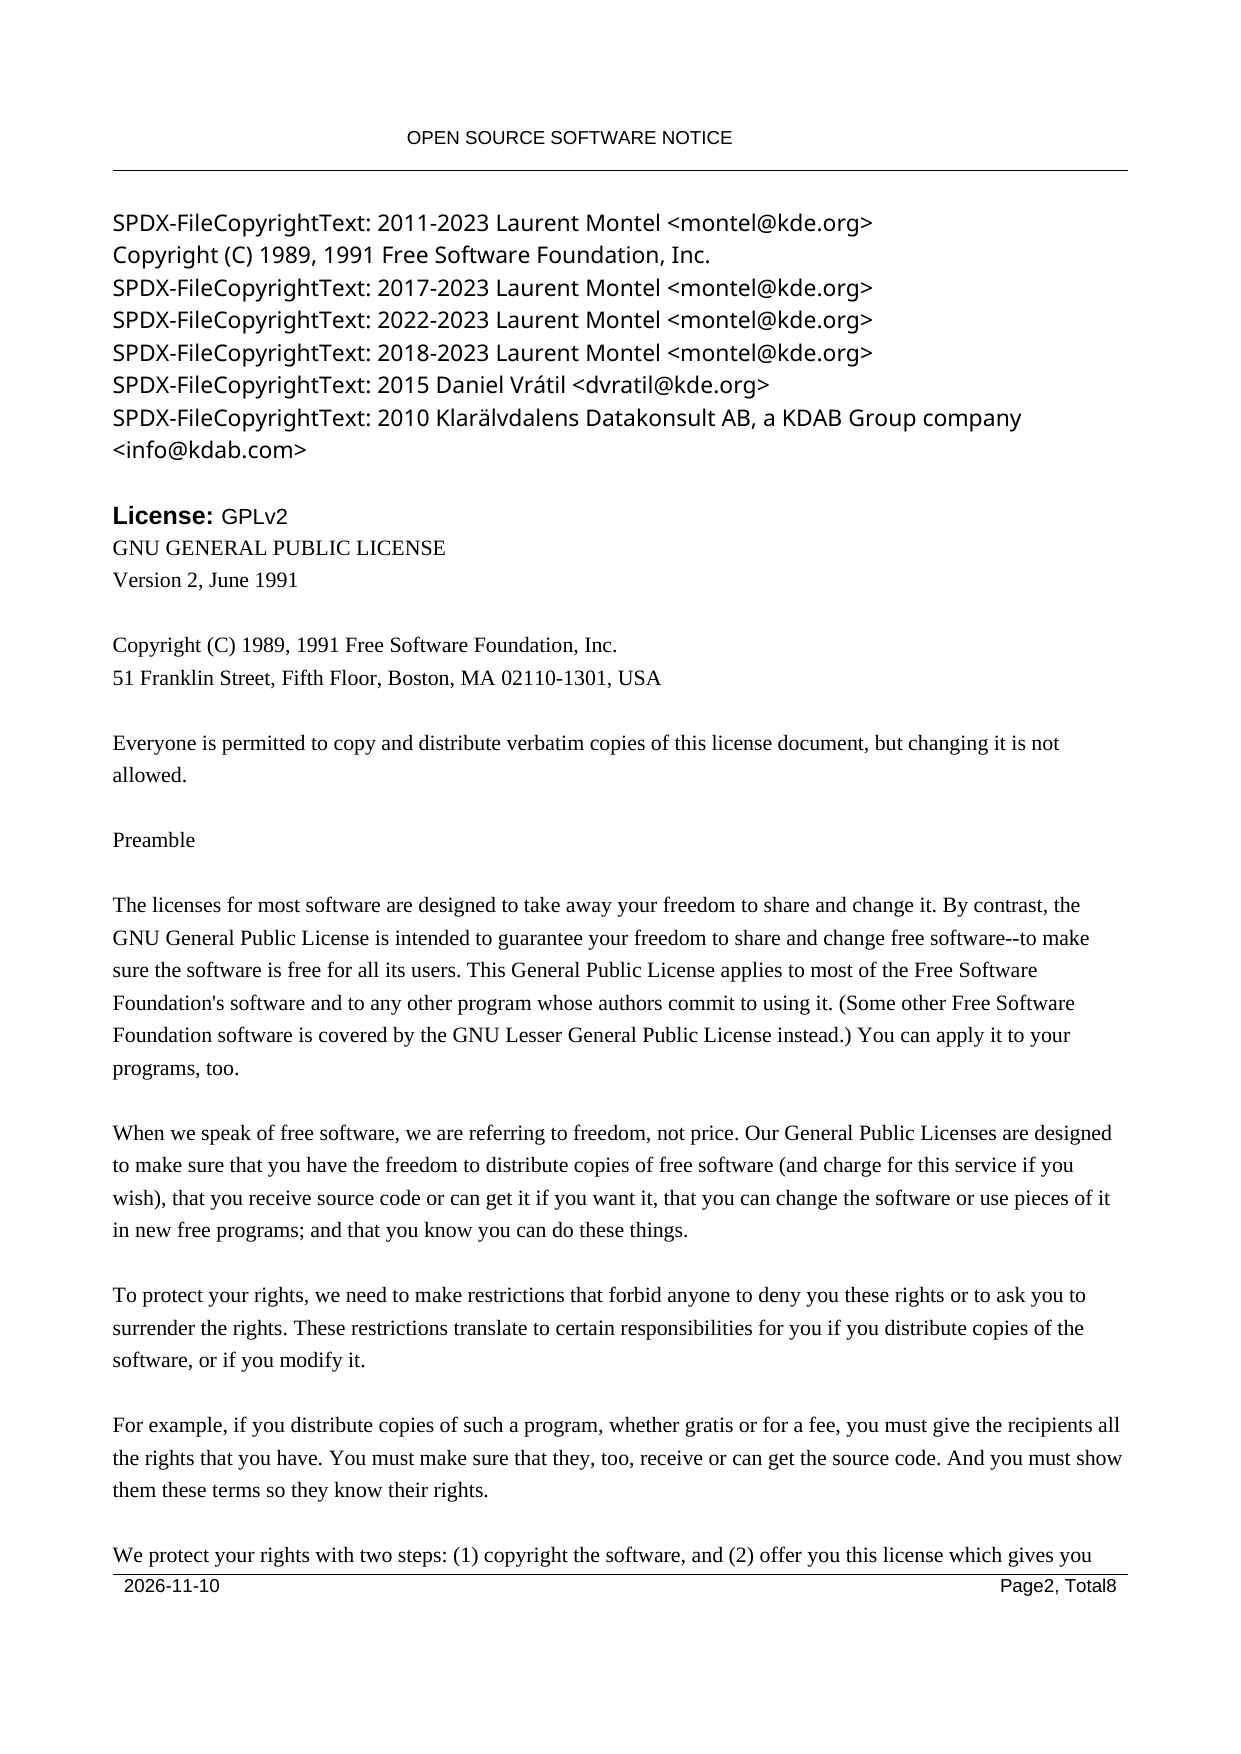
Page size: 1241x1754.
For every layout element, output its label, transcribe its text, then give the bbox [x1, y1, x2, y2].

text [112, 206, 1128, 499]
text License: GPLv2 [112, 499, 1128, 531]
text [112, 531, 1128, 1571]
